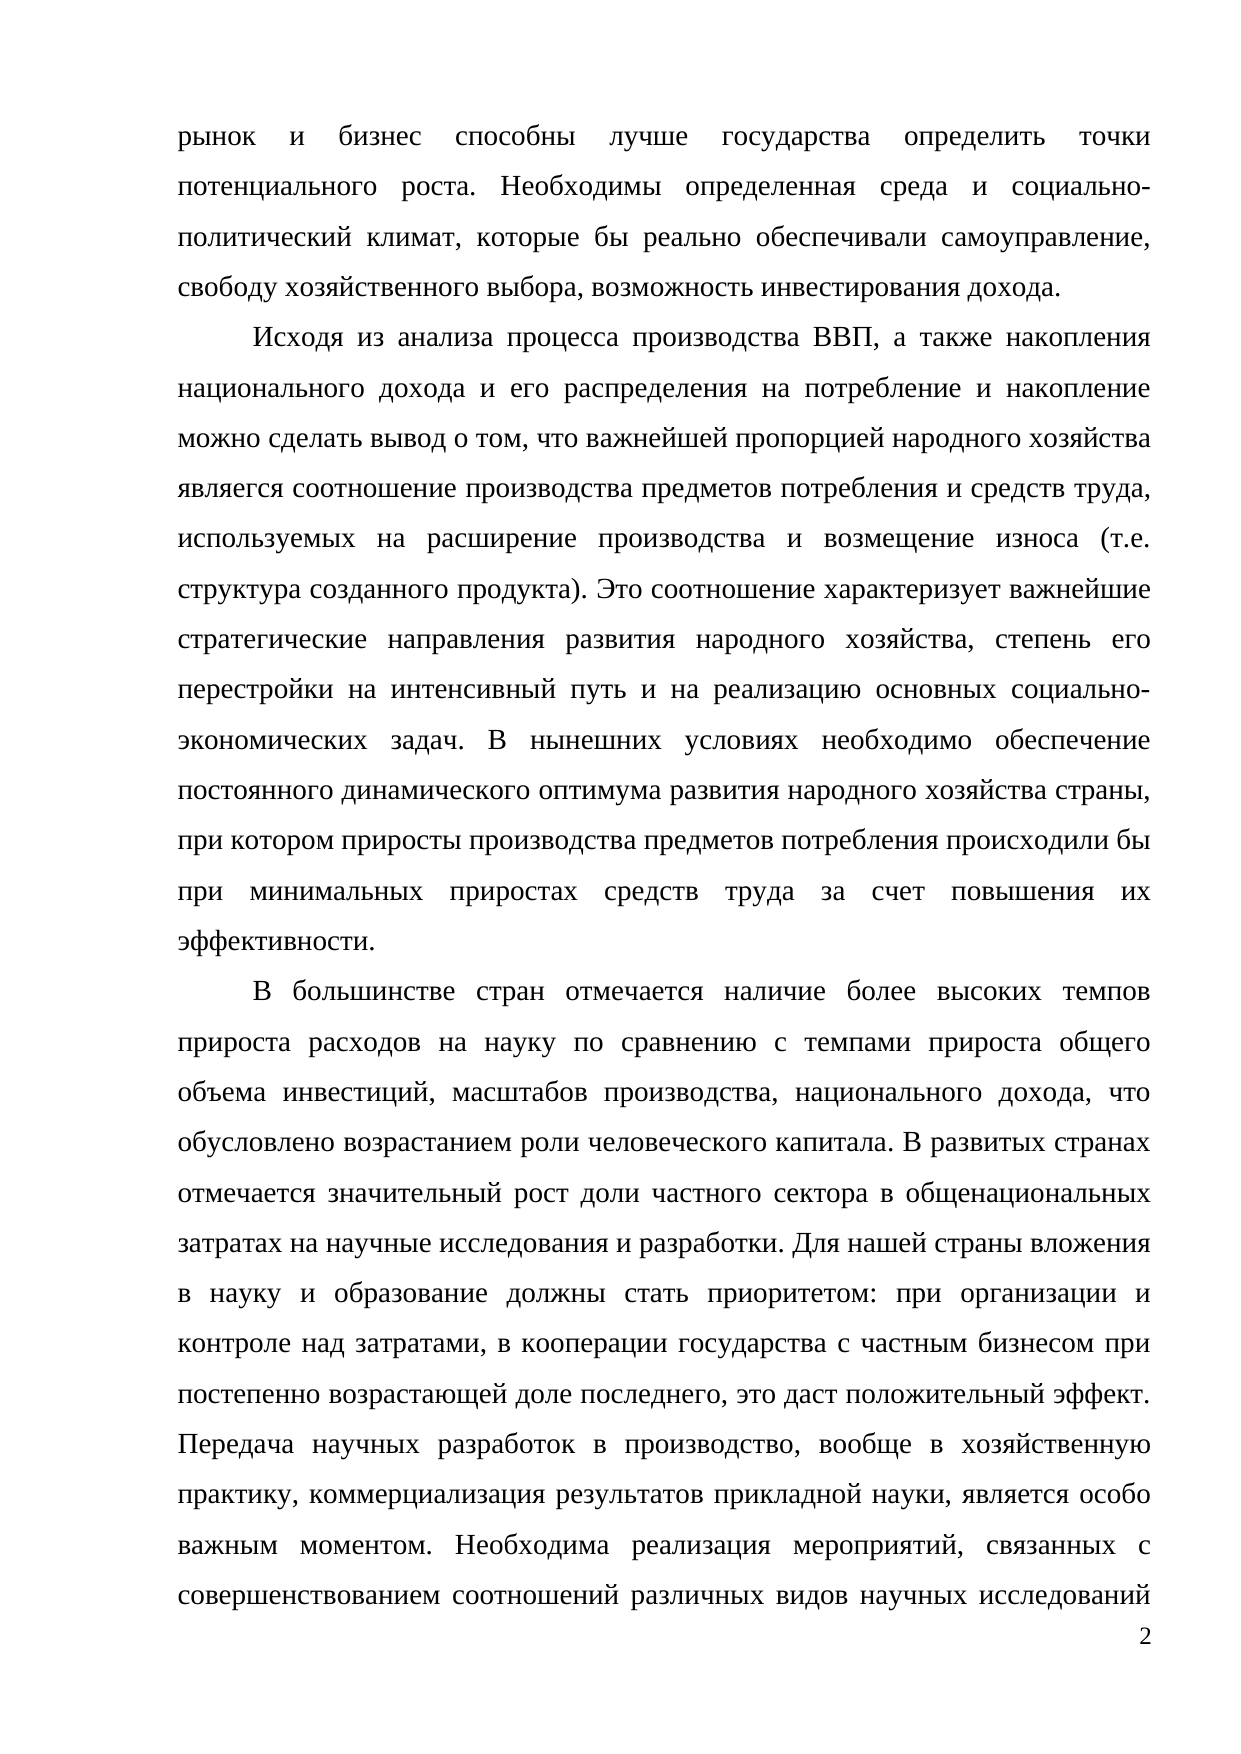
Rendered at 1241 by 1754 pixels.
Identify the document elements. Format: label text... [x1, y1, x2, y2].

text Исходя из анализа процесса производства ВВП, а также накопления национального дохода и его распределения на потребление и накопление можно сделать вывод о том, что важнейшей пропорцией народного хозяйства являегся соотношение производства предметов потребления и средств труда, используемых на расширение производства и возмещение износа (т.е. структура созданного продукта). Это соотношение характеризует важнейшие стратегические направления развития народного хозяйства, степень его перестройки на интенсивный путь и на реализацию основных социально-экономических задач. В нынешних условиях необходимо обеспечение постоянного динамического оптимума развития народного хозяйства страны, при котором приросты производства предметов потребления происходили бы при минимальных приростах средств труда за счет повышения их эффективности. [177, 319, 1152, 957]
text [177, 973, 1152, 1611]
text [177, 118, 1152, 303]
